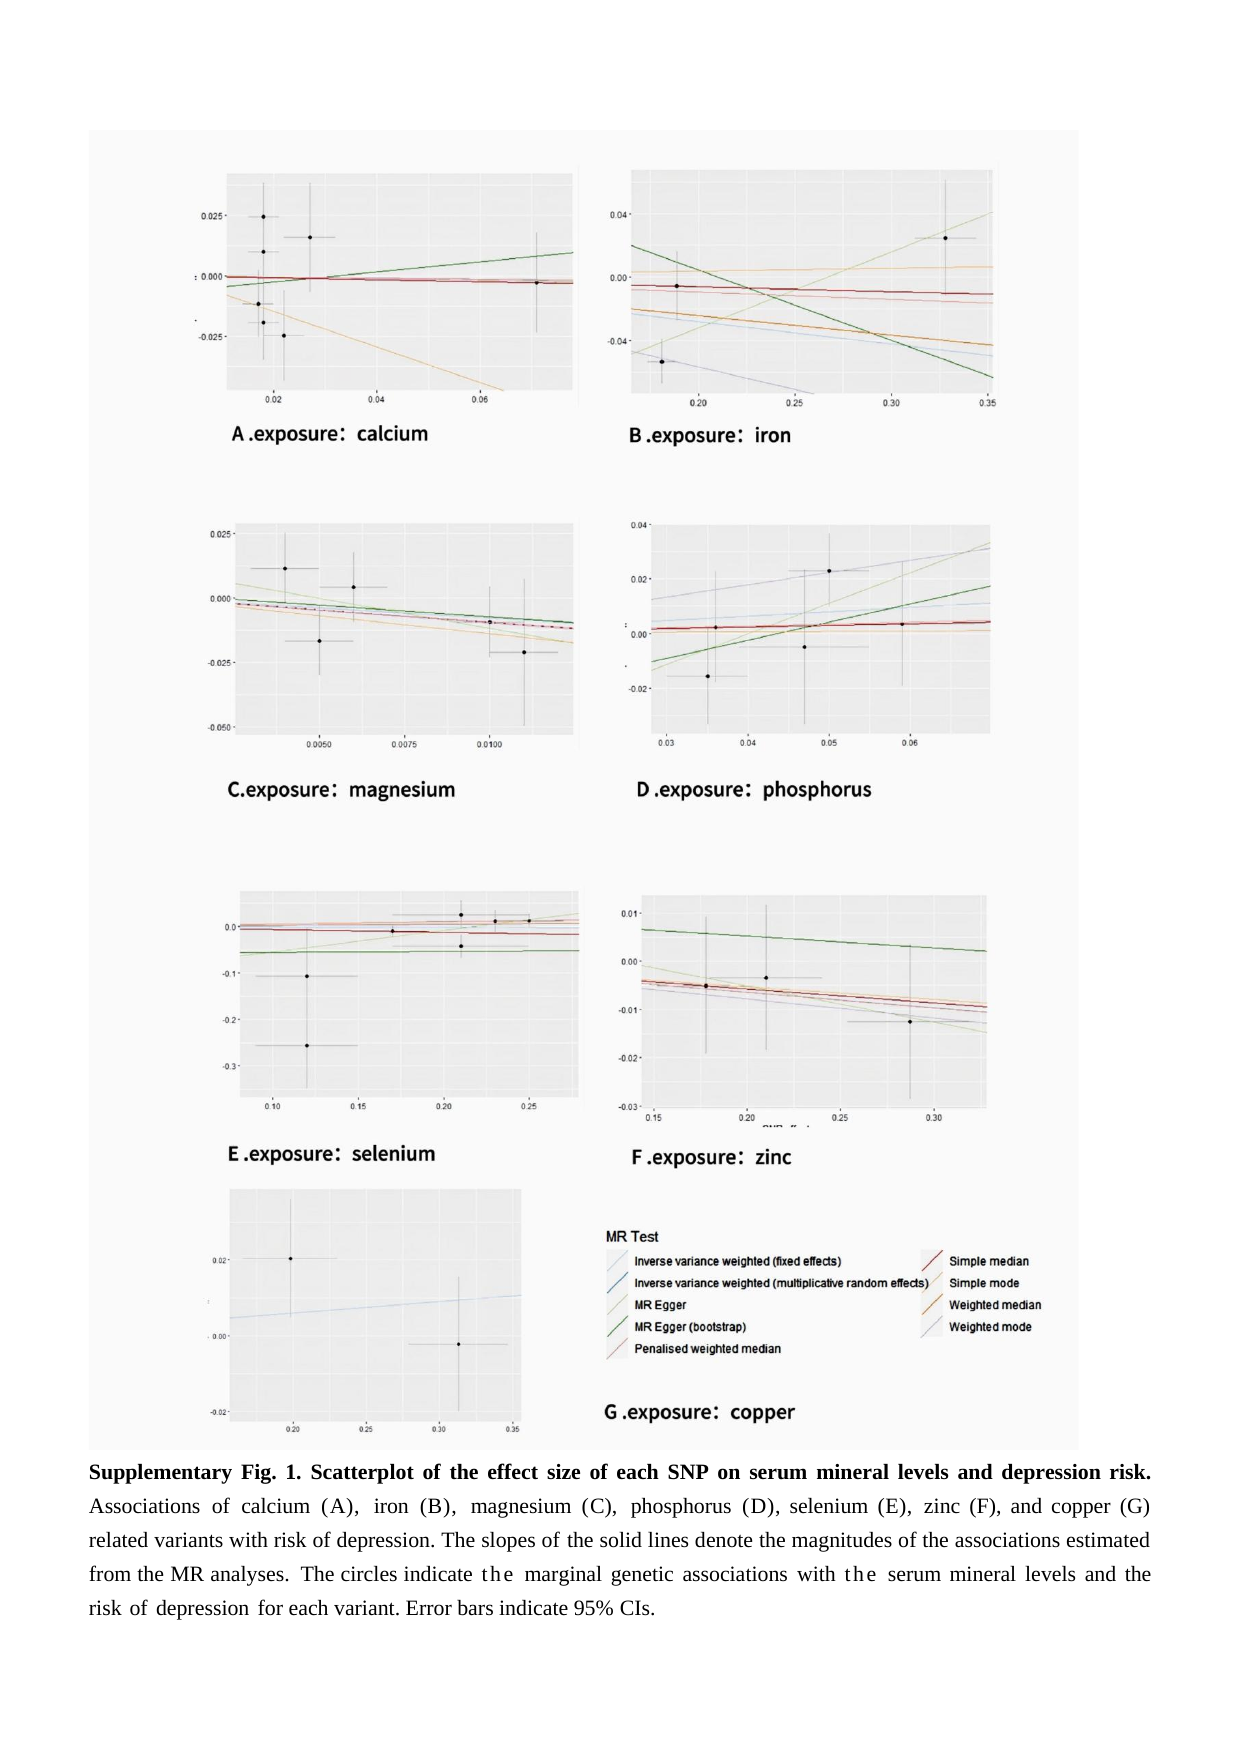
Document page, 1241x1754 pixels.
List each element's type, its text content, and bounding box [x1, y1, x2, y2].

text Supplementary Fig. 1. Scatterplot of the effect size of each SNP on serum mineral levels and depression risk. Associations of calcium (A), iron (B), magnesium (C), phosphorus (D), selenium (E), zinc (F), and copper (G) related variants with risk of depression. The slopes of the solid lines denote the magnitudes of the associations estimated from the MR analyses. The circles indicate the marginal genetic associations with the serum mineral levels and the risk of depression for each variant. Error bars indicate 95% CIs. [89, 1454, 1152, 1624]
picture [88, 130, 1079, 1450]
